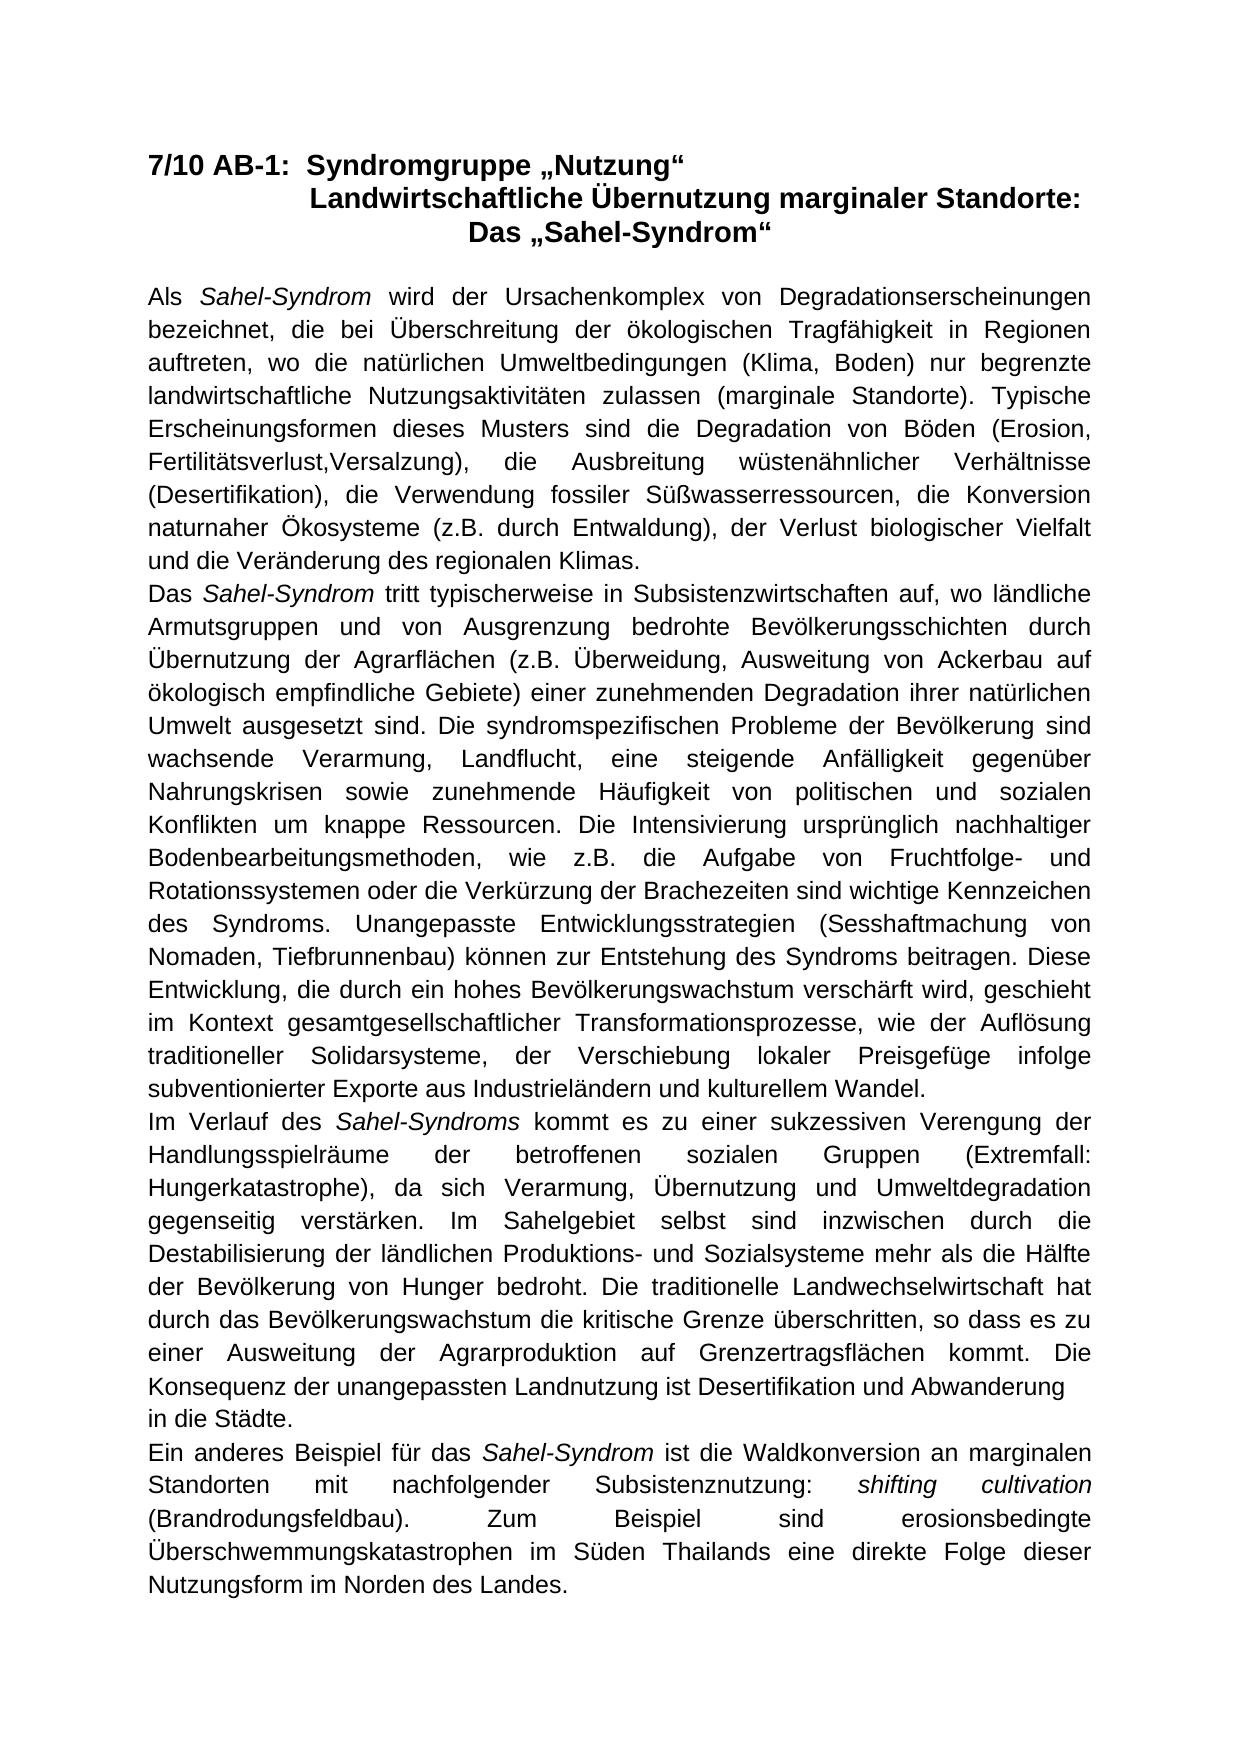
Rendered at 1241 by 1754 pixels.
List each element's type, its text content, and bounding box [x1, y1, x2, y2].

text in die Städte. [148, 1404, 1093, 1433]
text Ein anderes Beispiel für das Sahel-Syndrom ist die Waldkonversion an marginalen Standorten mit nachfolgender Subsistenznutzung: shifting cultivation (Brandrodungsfeldbau). Zum Beispiel sind erosionsbedingte Überschwemmungskatastrophen im Süden Thailands eine direkte Folge dieser Nutzungsform im Norden des Landes. [148, 1437, 1093, 1598]
text Als Sahel-Syndrom wird der Ursachenkomplex von Degradationserscheinungen bezeichnet, die bei Überschreitung der ökologischen Tragfähigkeit in Regionen auftreten, wo die natürlichen Umweltbedingungen (Klima, Boden) nur begrenzte landwirtschaftliche Nutzungsaktivitäten zulassen (marginale Standorte). Typische Erscheinungsformen dieses Musters sind die Degradation von Böden (Erosion, Fertilitätsverlust,Versalzung), die Ausbreitung wüstenähnlicher Verhältnisse (Desertifikation), die Verwendung fossiler Süßwasserressourcen, die Konversion naturnaher Ökosysteme (z.B. durch Entwaldung), der Verlust biologischer Vielfalt und die Veränderung des regionalen Klimas. [148, 282, 1093, 575]
text Das „Sahel-Syndrom“ [148, 215, 1093, 248]
text Im Verlauf des Sahel-Syndroms kommt es zu einer sukzessiven Verengung der Handlungsspielräume der betroffenen sozialen Gruppen (Extremfall: Hungerkatastrophe), da sich Verarmung, Übernutzung und Umweltdegradation gegenseitig verstärken. Im Sahelgebiet selbst sind inzwischen durch die Destabilisierung der ländlichen Produktions- und Sozialsysteme mehr als die Hälfte der Bevölkerung von Hunger bedroht. Die traditionelle Landwechselwirtschaft hat durch das Bevölkerungswachstum die kritische Grenze überschritten, so dass es zu einer Ausweitung der Agrarproduktion auf Grenzertragsflächen kommt. Die Konsequenz der unangepassten Landnutzung ist Desertifikation und Abwanderung [148, 1107, 1093, 1400]
text Das Sahel-Syndrom tritt typischerweise in Subsistenzwirtschaften auf, wo ländliche Armutsgruppen und von Ausgrenzung bedrohte Bevölkerungsschichten durch Übernutzung der Agrarflächen (z.B. Überweidung, Ausweitung von Ackerbau auf ökologisch empfindliche Gebiete) einer zunehmenden Degradation ihrer natürlichen Umwelt ausgesetzt sind. Die syndromspezifischen Probleme der Bevölkerung sind wachsende Verarmung, Landflucht, eine steigende Anfälligkeit gegenüber Nahrungskrisen sowie zunehmende Häufigkeit von politischen und sozialen Konflikten um knappe Ressourcen. Die Intensivierung ursprünglich nachhaltiger Bodenbearbeitungsmethoden, wie z.B. die Aufgabe von Fruchtfolge- und Rotationssystemen oder die Verkürzung der Brachezeiten sind wichtige Kennzeichen des Syndroms. Unangepasste Entwicklungsstrategien (Sesshaftmachung von Nomaden, Tiefbrunnenbau) können zur Entstehung des Syndroms beitragen. Diese Entwicklung, die durch ein hohes Bevölkerungswachstum verschärft wird, geschieht im Kontext gesamtgesellschaftlicher Transformationsprozesse, wie der Auflösung traditioneller Solidarsysteme, der Verschiebung lokaler Preisgefüge infolge subventionierter Exporte aus Industrieländern und kulturellem Wandel. [148, 579, 1093, 1103]
text 7/10 AB-1: Syndromgruppe „Nutzung“ [148, 148, 1093, 181]
text Landwirtschaftliche Übernutzung marginaler Standorte: [148, 181, 1093, 215]
